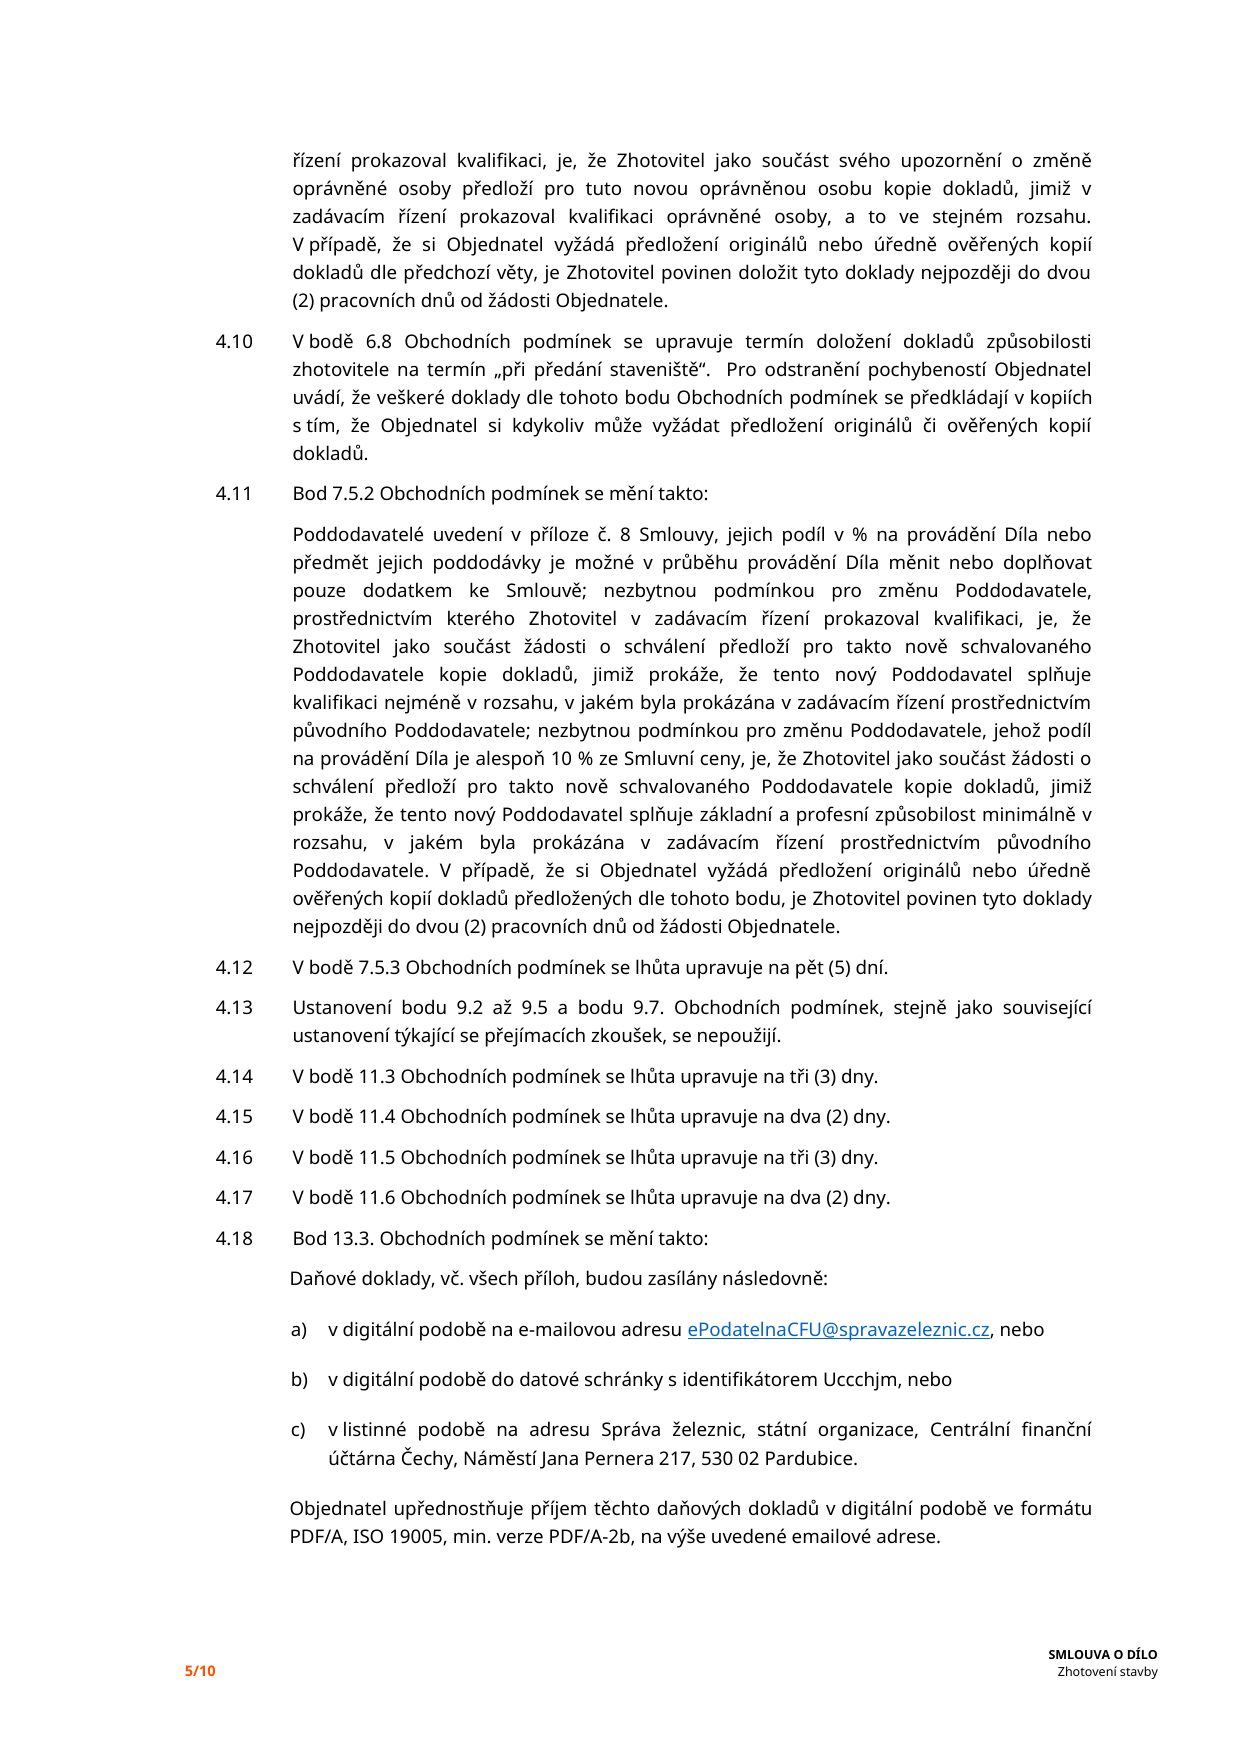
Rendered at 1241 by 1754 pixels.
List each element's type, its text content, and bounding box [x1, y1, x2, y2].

text V bodě 11.3 Obchodních podmínek se lhůta upravuje na tři (3) dny. [216, 1063, 1093, 1089]
list v digitální podobě do datové schránky s identifikátorem Uccchjm, nebo [291, 1366, 1093, 1391]
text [292, 147, 1093, 313]
list v digitální podobě na e-mailovou adresu ePodatelnaCFU@spravazeleznic.cz, nebo [291, 1316, 1093, 1341]
text V bodě 11.5 Obchodních podmínek se lhůta upravuje na tři (3) dny. [216, 1144, 1093, 1170]
list v listinné podobě na adresu Správa železnic, státní organizace, Centrální finanční účtárna Čechy, Náměstí Jana Pernera 217, 530 02 Pardubice. [291, 1416, 1093, 1471]
text Bod 13.3. Obchodních podmínek se mění takto: [216, 1225, 1093, 1251]
text V bodě 6.8 Obchodních podmínek se upravuje termín doložení dokladů způsobilosti zhotovitele na termín „při předání staveniště“. Pro odstranění pochybeností Objednatel uvádí, že veškeré doklady dle tohoto bodu Obchodních podmínek se předkládají v kopiích s tím, že Objednatel si kdykoliv může vyžádat předložení originálů či ověřených kopií dokladů. [216, 328, 1093, 466]
text Poddodavatelé uvedení v příloze č. 8 Smlouvy, jejich podíl v % na provádění Díla nebo předmět jejich poddodávky je možné v průběhu provádění Díla měnit nebo doplňovat pouze dodatkem ke Smlouvě; nezbytnou podmínkou pro změnu Poddodavatele, prostřednictvím kterého Zhotovitel v zadávacím řízení prokazoval kvalifikaci, je, že Zhotovitel jako součást žádosti o schválení předloží pro takto nově schvalovaného Poddodavatele kopie dokladů, jimiž prokáže, že tento nový Poddodavatel splňuje kvalifikaci nejméně v rozsahu, v jakém byla prokázána v zadávacím řízení prostřednictvím původního Poddodavatele; nezbytnou podmínkou pro změnu Poddodavatele, jehož podíl na provádění Díla je alespoň 10 % ze Smluvní ceny, je, že Zhotovitel jako součást žádosti o schválení předloží pro takto nově schvalovaného Poddodavatele kopie dokladů, jimiž prokáže, že tento nový Poddodavatel splňuje základní a profesní způsobilost minimálně v rozsahu, v jakém byla prokázána v zadávacím řízení prostřednictvím původního Poddodavatele. V případě, že si Objednatel vyžádá předložení originálů nebo úředně ověřených kopií dokladů předložených dle tohoto bodu, je Zhotovitel povinen tyto doklady nejpozději do dvou (2) pracovních dnů od žádosti Objednatele. [292, 521, 1093, 939]
text V bodě 7.5.3 Obchodních podmínek se lhůta upravuje na pět (5) dní. [216, 954, 1093, 979]
text Objednatel upřednostňuje příjem těchto daňových dokladů v digitální podobě ve formátu PDF/A, ISO 19005, min. verze PDF/A-2b, na výše uvedené emailové adrese. [289, 1495, 1093, 1549]
text Bod 7.5.2 Obchodních podmínek se mění takto: [216, 481, 1093, 506]
text Daňové doklady, vč. všech příloh, budou zasílány následovně: [216, 1266, 1093, 1291]
text V bodě 11.6 Obchodních podmínek se lhůta upravuje na dva (2) dny. [216, 1185, 1093, 1210]
text Ustanovení bodu 9.2 až 9.5 a bodu 9.7. Obchodních podmínek, stejně jako související ustanovení týkající se přejímacích zkoušek, se nepoužijí. [216, 994, 1093, 1048]
text V bodě 11.4 Obchodních podmínek se lhůta upravuje na dva (2) dny. [216, 1104, 1093, 1129]
